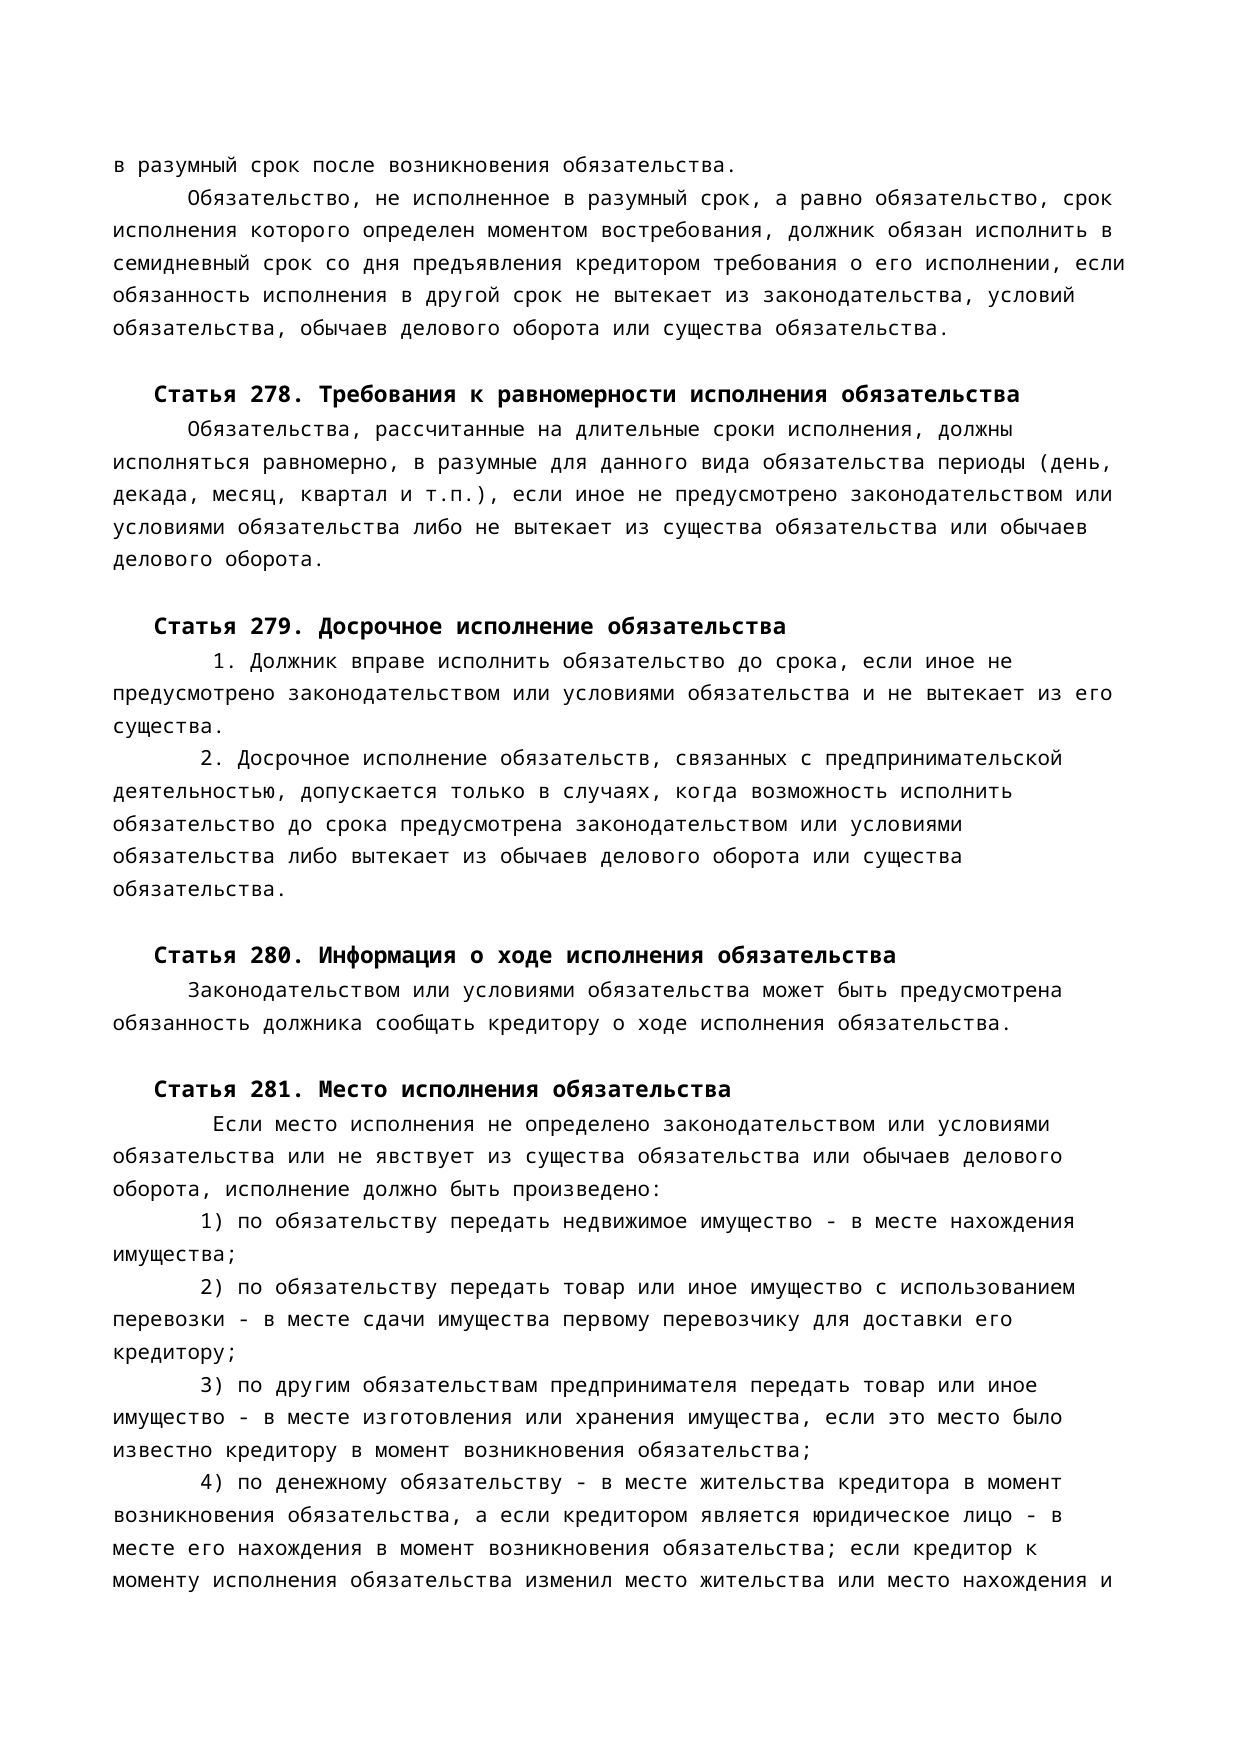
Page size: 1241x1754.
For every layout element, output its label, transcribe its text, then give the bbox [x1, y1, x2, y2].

text 1. Должник вправе исполнить обязательство до срока, если иное не предусмотрено законодательством или условиями обязательства и не вытекает из его существа. 2. Досрочное исполнение обязательств, связанных с предпринимательской деятельностью, допускается только в случаях, когда возможность исполнить обязательство до срока предусмотрена законодательством или условиями обязательства либо вытекает из обычаев делового оборота или существа обязательства. [112, 646, 1128, 935]
text Обязательства, рассчитанные на длительные сроки исполнения, должны исполняться равномерно, в разумные для данного вида обязательства периоды (день, декада, месяц, квартал и т.п.), если иное не предусмотрено законодательством или условиями обязательства либо не вытекает из существа обязательства или обычаев делового оборота. [112, 414, 1128, 606]
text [112, 150, 1128, 374]
text Статья 279. Досрочное исполнение обязательства [112, 610, 1128, 641]
text Статья 278. Требования к равномерности исполнения обязательства [112, 378, 1128, 409]
text Статья 281. Место исполнения обязательства [112, 1073, 1128, 1104]
text Законодательством или условиями обязательства может быть предусмотрена обязанность должника сообщать кредитору о ходе исполнения обязательства. [112, 975, 1128, 1069]
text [112, 1109, 1128, 1594]
text Статья 280. Информация о ходе исполнения обязательства [112, 939, 1128, 970]
